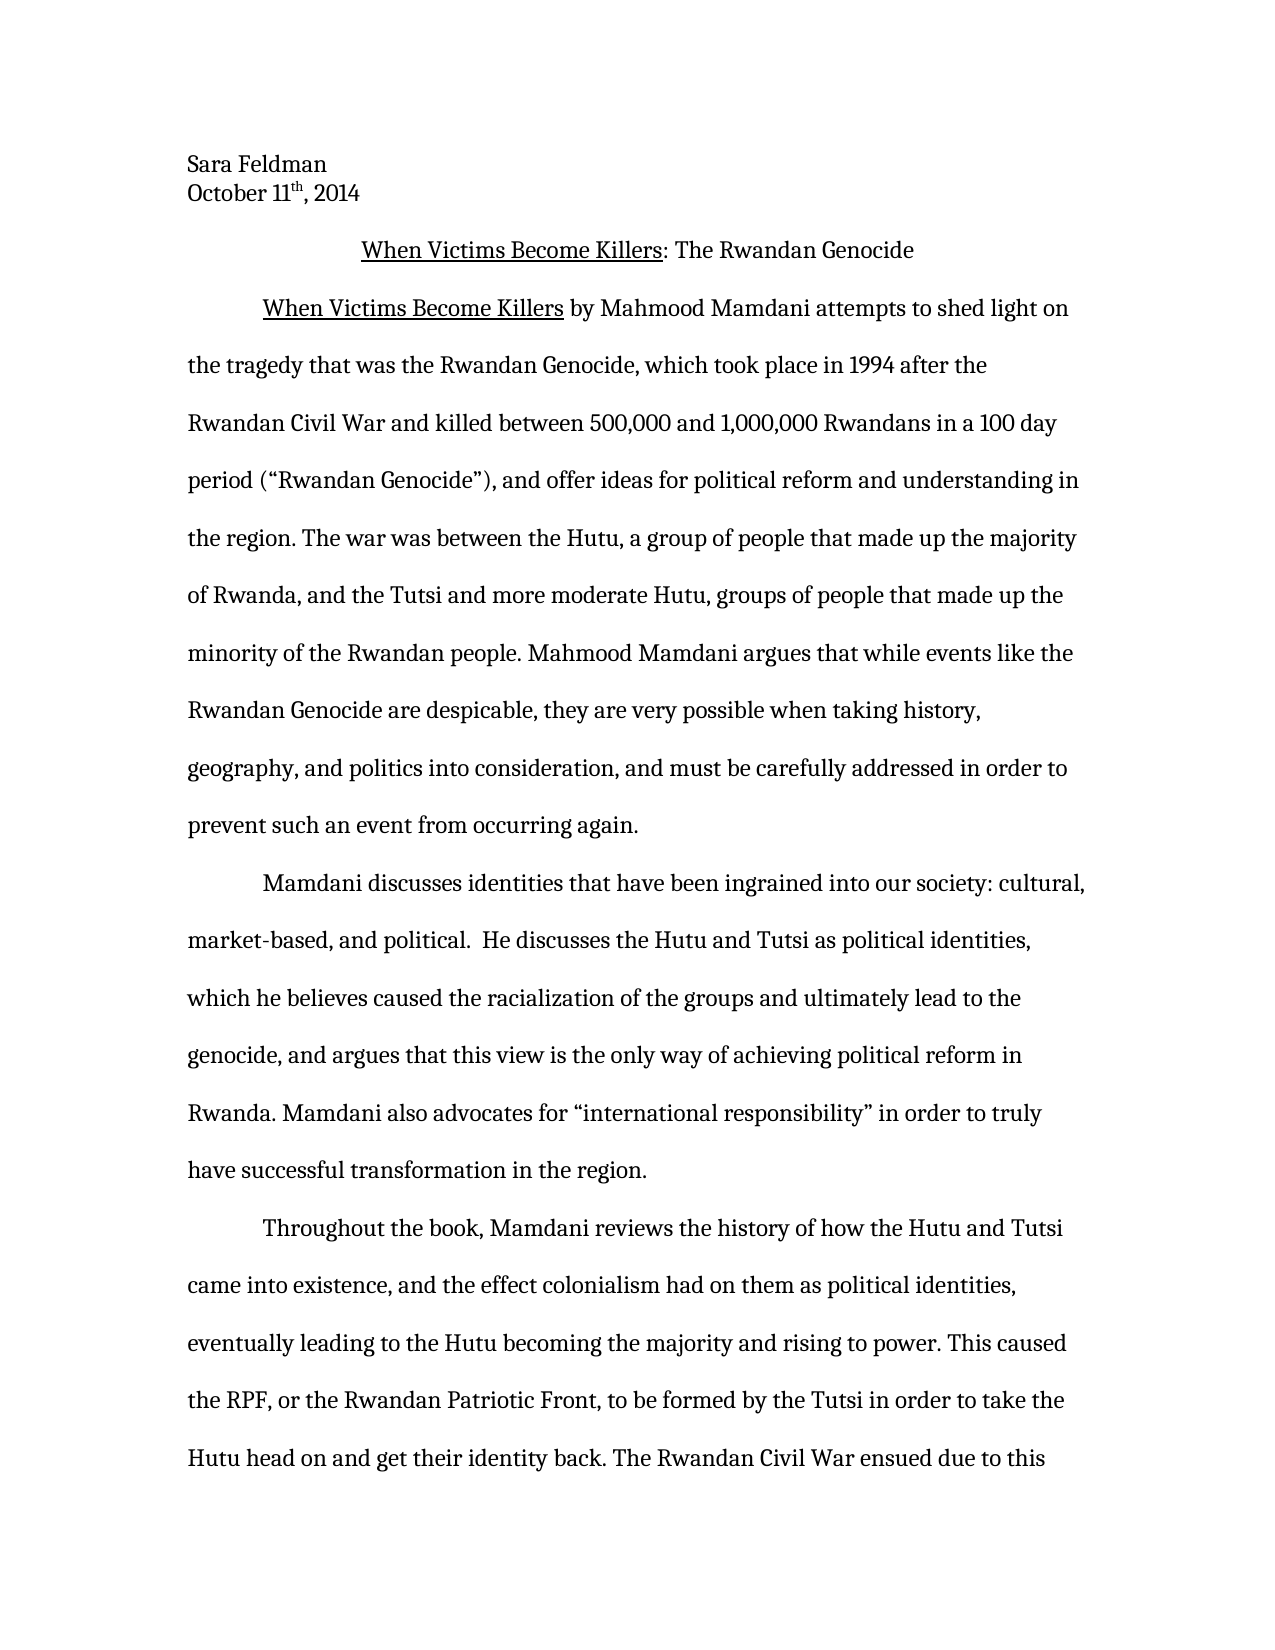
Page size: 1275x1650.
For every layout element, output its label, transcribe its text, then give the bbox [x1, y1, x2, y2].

text Sara Feldman [187, 150, 1087, 179]
text When Victims Become Killers: The Rwandan Genocide [187, 236, 1087, 265]
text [187, 1214, 1087, 1472]
text Mamdani discusses identities that have been ingrained into our society: cultural, market-based, and political. He discusses the Hutu and Tutsi as political identities, which he believes caused the racialization of the groups and ultimately lead to the genocide, and argues that this view is the only way of achieving political reform in Rwanda. Mamdani also advocates for “international responsibility” in order to truly have successful transformation in the region. [187, 869, 1087, 1185]
text When Victims Become Killers by Mahmood Mamdani attempts to shed light on the tragedy that was the Rwandan Genocide, which took place in 1994 after the Rwandan Civil War and killed between 500,000 and 1,000,000 Rwandans in a 100 day period (“Rwandan Genocide”), and offer ideas for political reform and understanding in the region. The war was between the Hutu, a group of people that made up the majority of Rwanda, and the Tutsi and more moderate Hutu, groups of people that made up the minority of the Rwandan people. Mahmood Mamdani argues that while events like the Rwandan Genocide are despicable, they are very possible when taking history, geography, and politics into consideration, and must be carefully addressed in order to prevent such an event from occurring again. [187, 294, 1087, 840]
text October 11th, 2014 [187, 179, 1087, 207]
